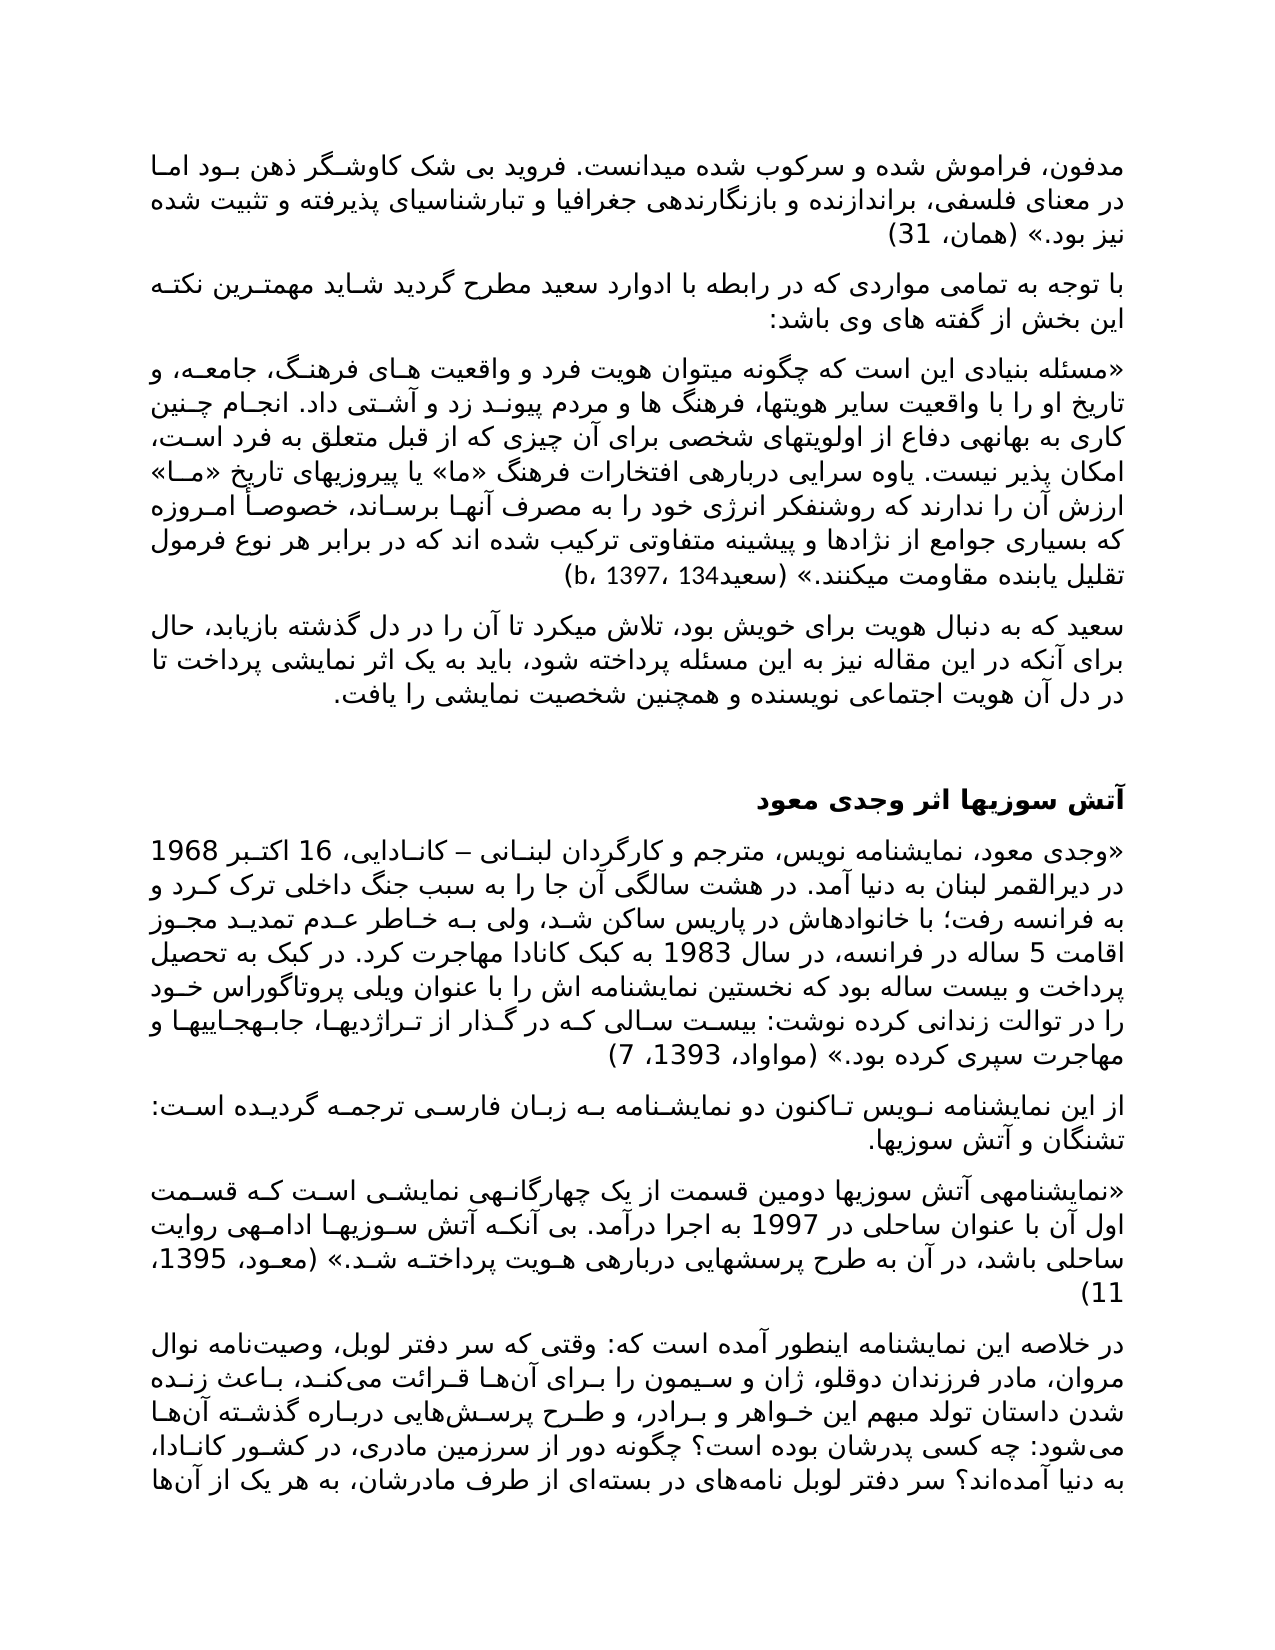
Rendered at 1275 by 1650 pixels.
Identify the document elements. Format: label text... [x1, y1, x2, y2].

text با توجه به تمامی مواردی که در رابطه با ادوارد سعید مطرح گردید شاید مهمترین نکته این بخش از گفته های وی باشد: [150, 269, 1125, 334]
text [150, 150, 1125, 250]
text آتش سوزیها اثر وجدی معود [150, 784, 1125, 816]
text «وجدی معود، نمایشنامه نویس، مترجم و کارگردان لبنانی – کانادایی، 16 اکتبر 1968 در دیرالقمر لبنان به دنیا آمد. در هشت سالگی آن جا را به سبب جنگ داخلی ترک کرد و به فرانسه رفت؛ با خانوادهاش در پاریس ساکن شد، ولی به خاطر عدم تمدید مجوز اقامت 5 ساله در فرانسه، در سال 1983 به کبک کانادا مهاجرت کرد. در کبک به تحصیل پرداخت و بیست ساله بود که نخستین نمایشنامه اش را با عنوان ویلی پروتاگوراس خود را در توالت زندانی کرده نوشت: بیست سالی که در گذار از تراژدیها، جابهجاییها و مهاجرت سپری کرده بود.» (مواواد، 1393، 7) [150, 835, 1125, 1071]
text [150, 1328, 1125, 1496]
text «مسئله بنیادی این است که چگونه میتوان هویت فرد و واقعیت های فرهنگ، جامعه، و تاریخ او را با واقعیت سایر هویتها، فرهنگ ها و مردم پیوند زد و آشتی داد. انجام چنین کاری به بهانهی دفاع از اولویتهای شخصی برای آن چیزی که از قبل متعلق به فرد است، امکان پذیر نیست. یاوه سرایی دربارهی افتخارات فرهنگ «ما» یا پیروزیهای تاریخ «ما» ارزش آن را ندارند که روشنفکر انرژی خود را به مصرف آنها برساند، خصوصأ امروزه که بسیاری جوامع از نژادها و پیشینه متفاوتی ترکیب شده اند که در برابر هر نوع فرمول تقلیل یابنده مقاومت میکنند.» (سعیدb، 1397، 134) [150, 354, 1125, 591]
text سعید که به دنبال هویت برای خویش بود، تلاش میکرد تا آن را در دل گذشته بازیابد، حال برای آنکه در این مقاله نیز به این مسئله پرداخته شود، باید به یک اثر نمایشی پرداخت تا در دل آن هویت اجتماعی نویسنده و همچنین شخصیت نمایشی را یافت. [150, 610, 1125, 710]
text از این نمایشنامه نویس تاکنون دو نمایشنامه به زبان فارسی ترجمه گردیده است: تشنگان و آتش سوزیها. [150, 1090, 1125, 1156]
text «نمایشنامهی آتش سوزیها دومین قسمت از یک چهارگانهی نمایشی است که قسمت اول آن با عنوان ساحلی در 1997 به اجرا درآمد. بی آنکه آتش سوزیها ادامهی روایت ساحلی باشد، در آن به طرح پرسشهایی دربارهی هویت پرداخته شد.» (معود، 1395، 11) [150, 1175, 1125, 1309]
